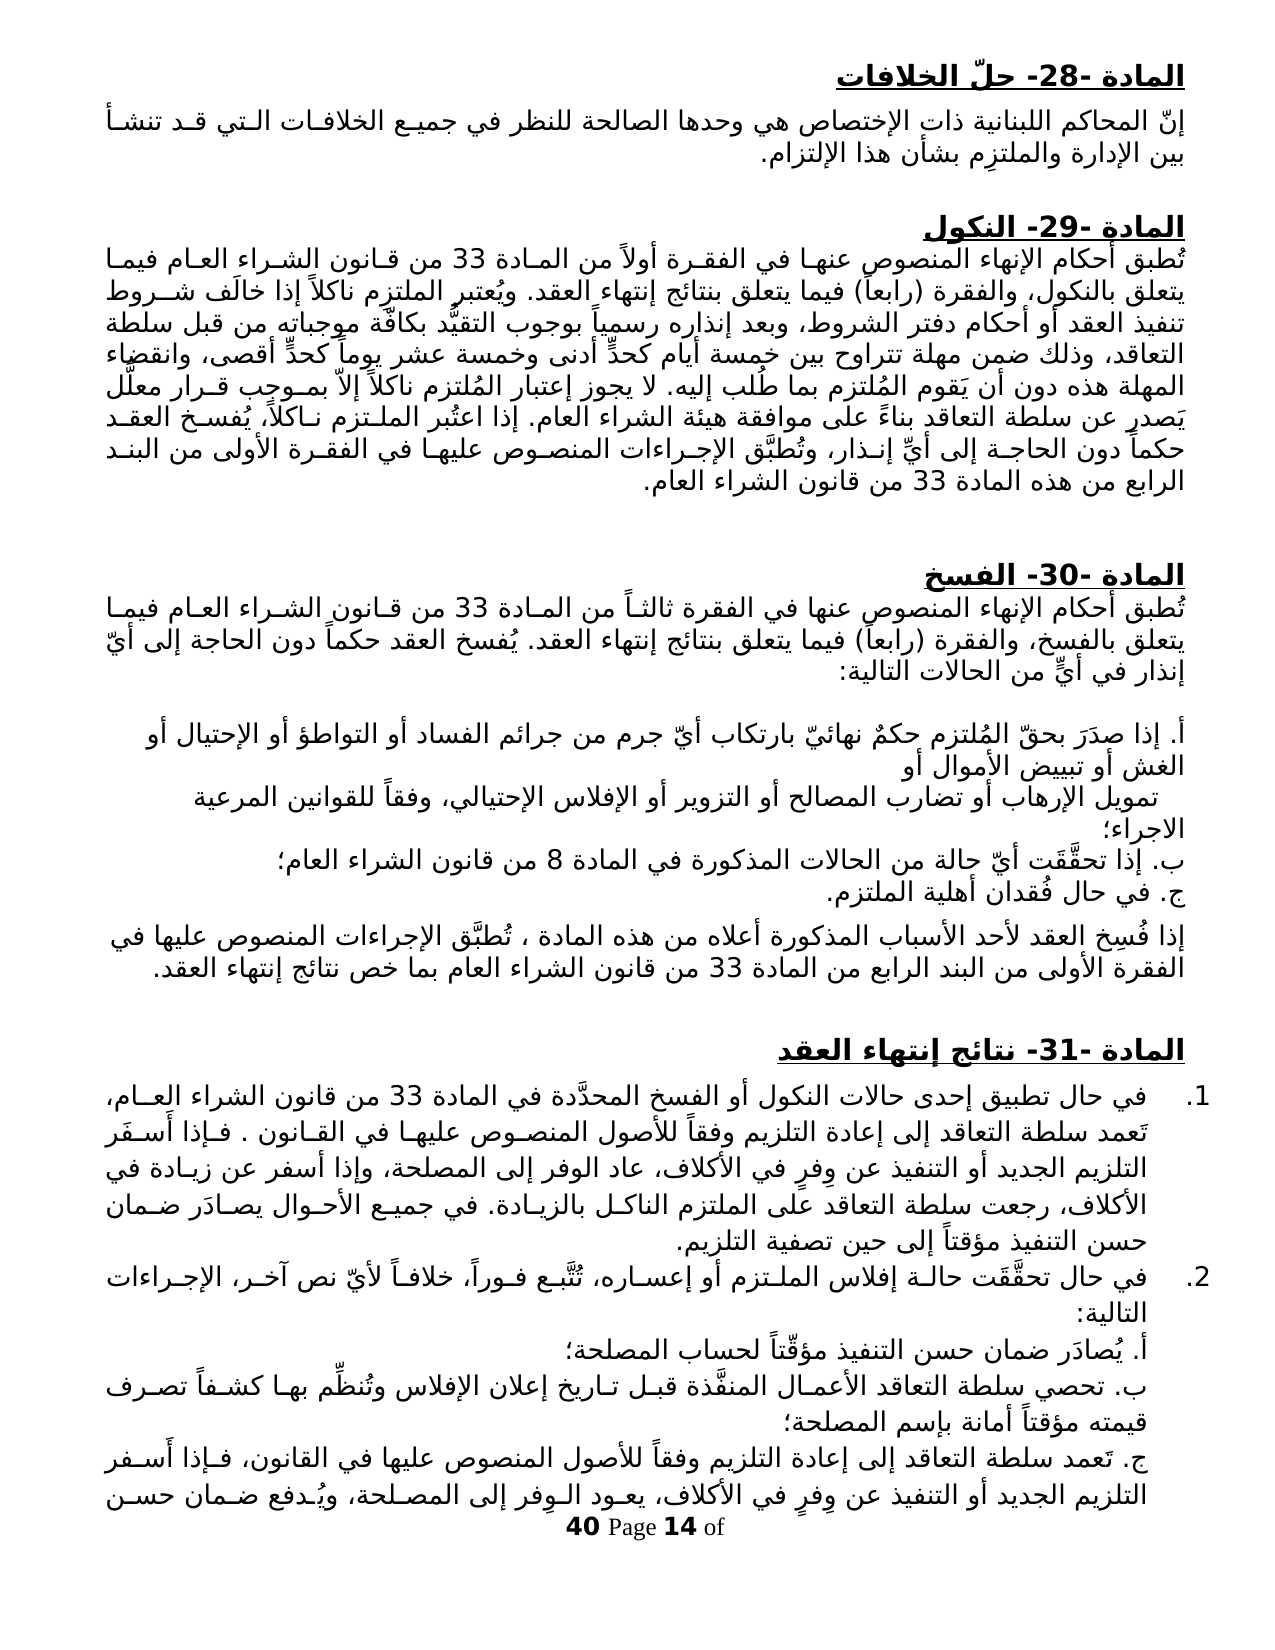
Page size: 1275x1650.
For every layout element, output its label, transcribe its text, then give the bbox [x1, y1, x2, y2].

text تُطبق أحكام الإنهاء المنصوص عنها في الفقرة ثالثاً من المادة 33 من قانون الشراء العام فيما يتعلق بالفسخ، والفقرة (رابعاً) فيما يتعلق بنتائج إنتهاء العقد. يُفسخ العقد حكماً دون الحاجة إلى أيّ إنذار في أيٍّ من الحالات التالية: [105, 593, 1185, 687]
list أ. يُصادَر ضمان حسن التنفيذ مؤقّتاً لحساب المصلحة؛ [105, 1334, 1148, 1366]
text تُطبق أحكام الإنهاء المنصوص عنها في الفقرة أولاً من المادة 33 من قانون الشراء العام فيما يتعلق بالنكول، والفقرة (رابعاً) فيما يتعلق بنتائج إنتهاء العقد. ويُعتبر الملتزِم ناكلاً إذا خالَف شروط تنفيذ العقد أو أحكام دفتر الشروط، وبعد إنذاره رسمياً بوجوب التقيُّد بكافّة موجباته من قبل سلطة التعاقد، وذلك ضمن مهلة تتراوح بين خمسة أيام كحدٍّ أدنى وخمسة عشر يوماً كحدٍّ أقصى، وانقضاء المهلة هذه دون أن يَقوم المُلتزم بما طُلب إليه. لا يجوز إعتبار المُلتزم ناكلاً إلاّ بموجب قرار معلَّل يَصدر عن سلطة التعاقد بناءً على موافقة هيئة الشراء العام. إذا اعتُبر الملتزم ناكلاً، يُفسخ العقد حكماً دون الحاجة إلى أيِّ إنذار، وتُطبَّق الإجراءات المنصوص عليها في الفقرة الأولى من البند الرابع من هذه المادة 33 من قانون الشراء العام. [105, 244, 1185, 496]
list في حال تحقَّقَت حالة إفلاس الملتزم أو إعساره، تُتَّبع فوراً، خلافاً لأيّ نص آخر، الإجراءات التالية: [105, 1261, 1185, 1329]
list في حال تطبيق إحدى حالات النكول أو الفسخ المحدَّدة في المادة 33 من قانون الشراء العام، تَعمد سلطة التعاقد إلى إعادة التلزيم وفقاً للأصول المنصوص عليها في القانون . فإذا أَسفَر التلزيم الجديد أو التنفيذ عن وِفرٍ في الأكلاف، عاد الوفر إلى المصلحة، وإذا أسفر عن زيادة في الأكلاف، رجعت سلطة التعاقد على الملتزم الناكل بالزيادة. في جميع الأحوال يصادَر ضمان حسن التنفيذ مؤقتاً إلى حين تصفية التلزيم. [105, 1080, 1185, 1257]
text ب. إذا تحقَّقَت أيّ حالة من الحالات المذكورة في المادة 8 من قانون الشراء العام؛ [105, 845, 1185, 876]
text أ. إذا صدَرَ بحقّ المُلتزم حكمٌ نهائيّ بارتكاب أيّ جرم من جرائم الفساد أو التواطؤ أو الإحتيال أو الغش أو تبييض الأموال أو [105, 718, 1185, 782]
text إذا فُسِخ العقد لأحد الأسباب المذكورة أعلاه من هذه المادة ، تُطبَّق الإجراءات المنصوص عليها في الفقرة الأولى من البند الرابع من المادة 33 من قانون الشراء العام بما خص نتائج إنتهاء العقد. [105, 920, 1185, 983]
text المادة -30- الفسخ [105, 559, 1185, 593]
text المادة -28- حلّ الخلافات [105, 59, 1185, 93]
text ج. في حال فُقدان أهلية الملتزم. [105, 876, 1185, 908]
text المادة -29- النكول [105, 210, 1185, 244]
text تمويل الإرهاب أو تضارب المصالح أو التزوير أو الإفلاس الإحتيالي، وفقاً للقوانين المرعية الاجراء؛ [105, 782, 1185, 845]
list ب. تحصي سلطة التعاقد الأعمال المنفَّذة قبل تاريخ إعلان الإفلاس وتُنظِّم بها كشفاً تصرف قيمته مؤقتاً أمانة بإسم المصلحة؛ [105, 1370, 1148, 1438]
text إنّ المحاكم اللبنانية ذات الإختصاص هي وحدها الصالحة للنظر في جميع الخلافات التي قد تنشأ بين الإدارة والملتزِم بشأن هذا الإلتزام. [105, 106, 1185, 169]
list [105, 1443, 1148, 1511]
text المادة -31- نتائج إنتهاء العقد [105, 1034, 1185, 1068]
